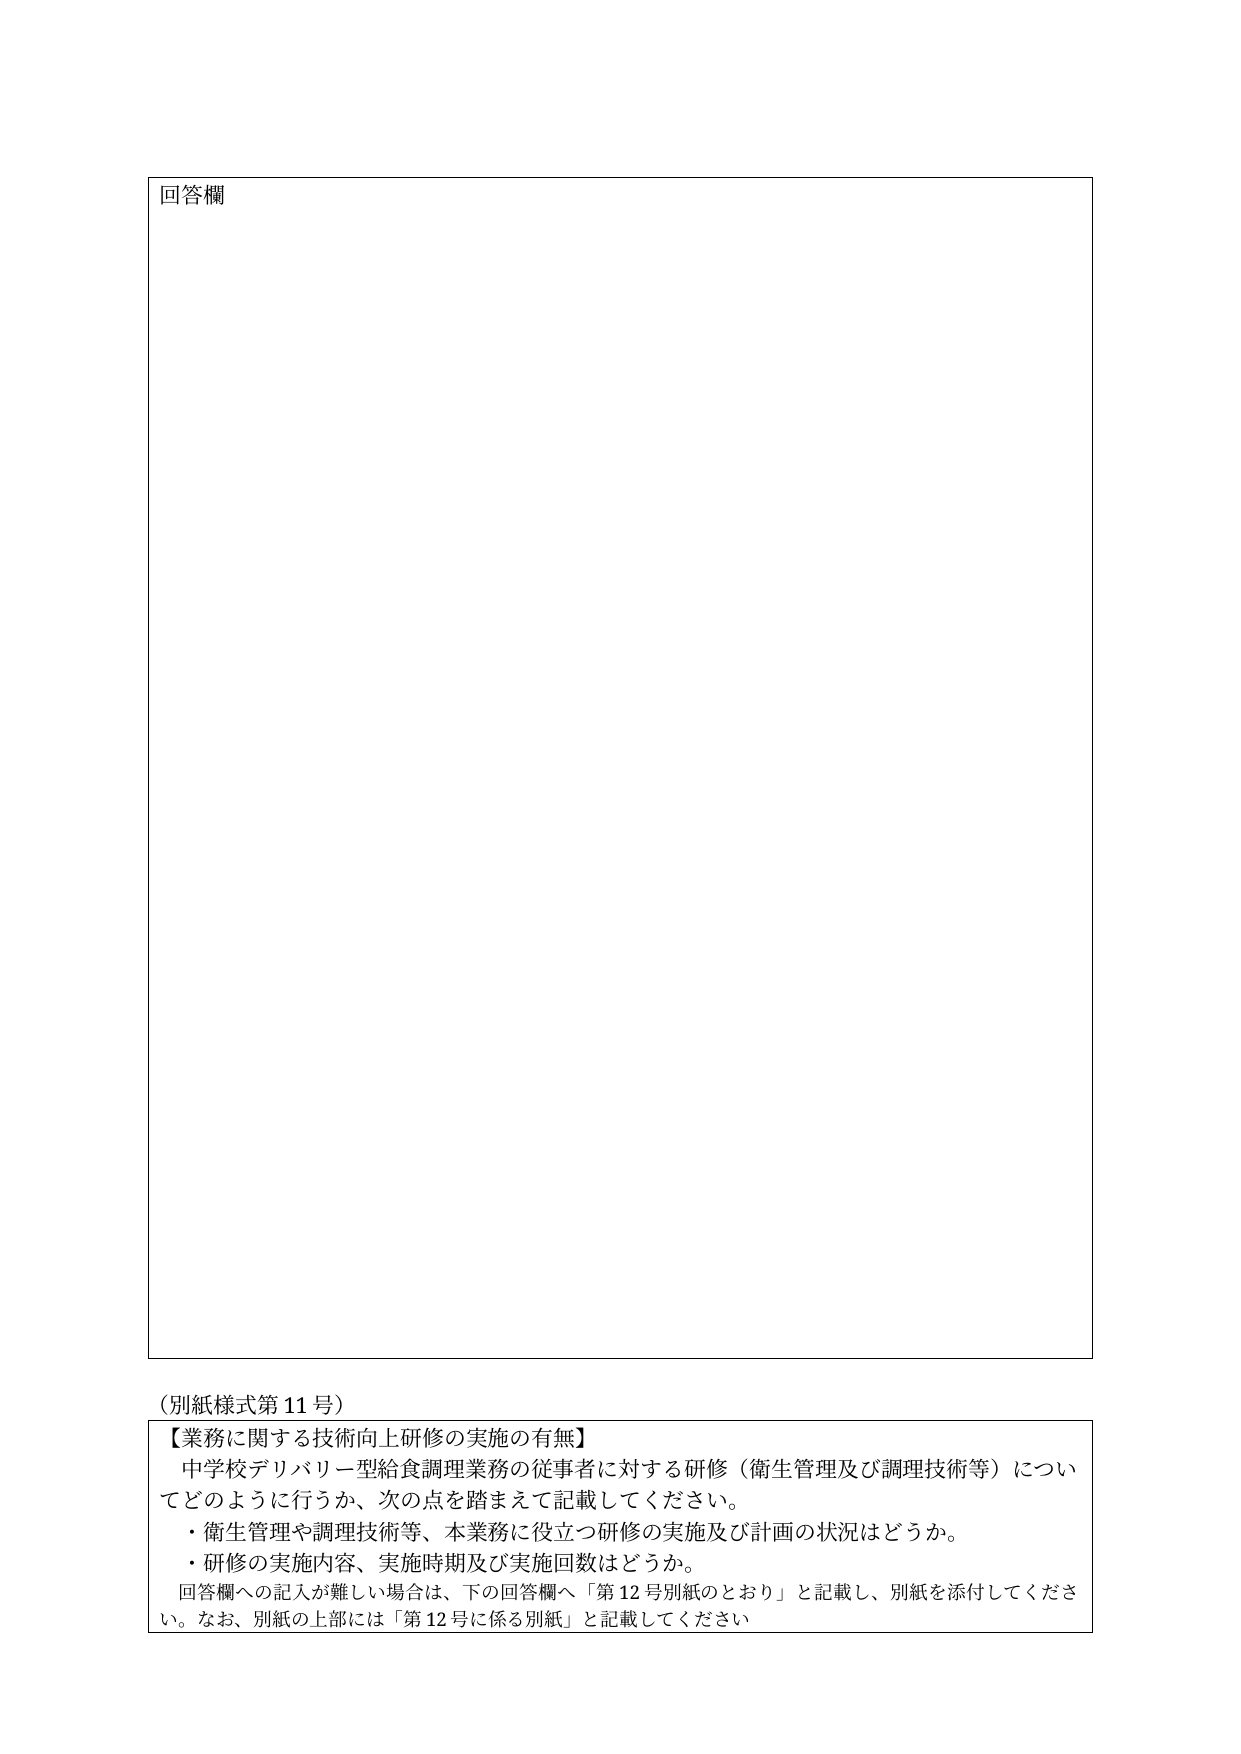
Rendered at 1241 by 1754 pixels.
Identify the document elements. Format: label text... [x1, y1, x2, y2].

table_cell 回答欄 [149, 178, 1092, 1357]
text （別紙様式第11号） [148, 1388, 1092, 1420]
table_header 【業務に関する技術向上研修の実施の有無】 中学校デリバリー型給食調理業務の従事者に対する研修（衛生管理及び調理技術等）についてどのように行うか、次の点を踏まえて記載してください。 ・衛生管理や調理技術等、本業務に役立つ研修の実施及び計画の状況はどうか。 ・研修の実施内容、実施時期及び実施回数はどうか。 回答欄への記入が難しい場合は、下の回答欄へ「第12号別紙のとおり」と記載し、別紙を添付してください。なお、別紙の上部には「第12号に係る別紙」と記載してください [149, 1421, 1092, 1632]
